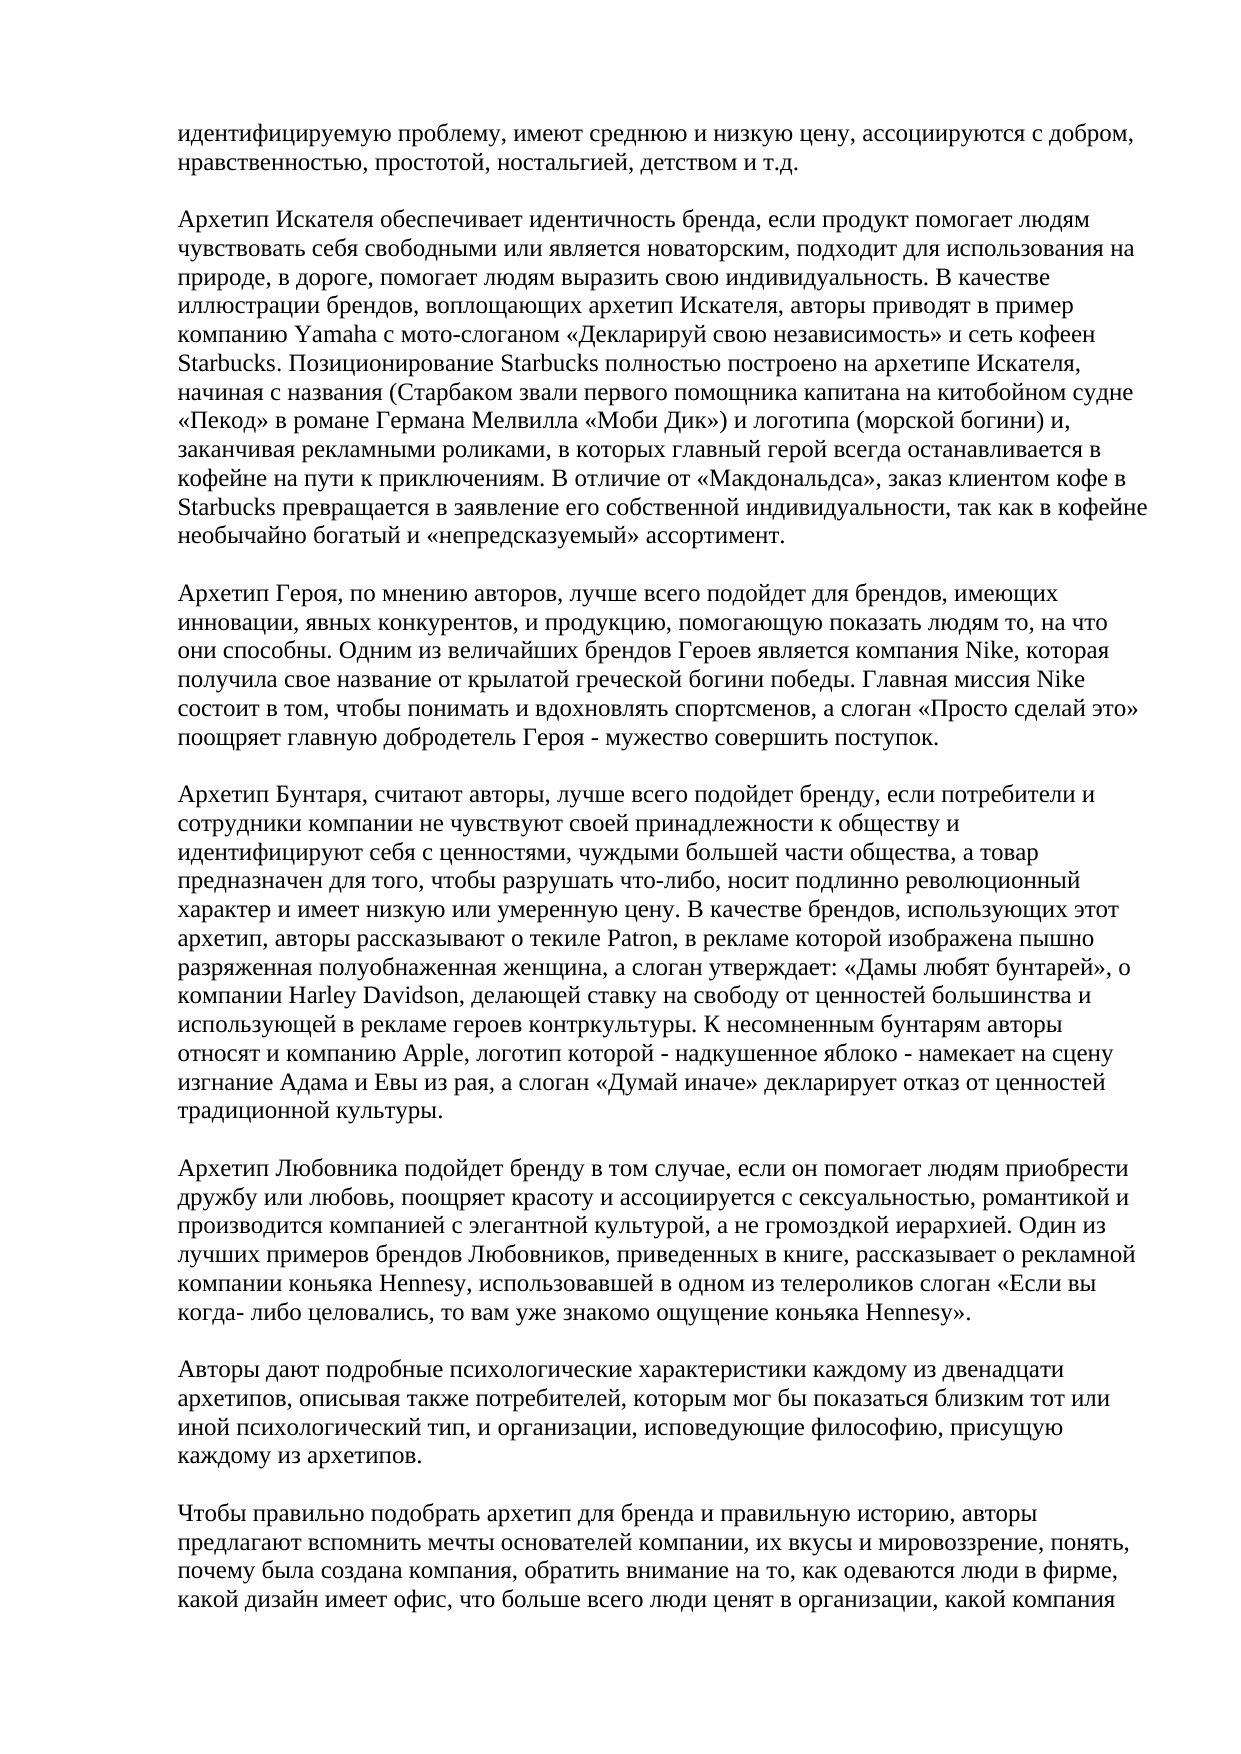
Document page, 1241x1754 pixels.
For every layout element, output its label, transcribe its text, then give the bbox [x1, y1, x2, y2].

text Архетип Бунтаря, считают авторы, лучше всего подойдет бренду, если потребители и сотрудники компании не чувствуют своей принадлежности к обществу и идентифицируют себя с ценностями, чуждыми большей части общества, а товар предназначен для того, чтобы разрушать что-либо, носит подлинно революционный характер и имеет низкую или умеренную цену. В качестве брендов, использующих этот архетип, авторы рассказывают о текиле Patron, в рекламе которой изображена пышно разряженная полуобнаженная женщина, а слоган утверждает: «Дамы любят бунтарей», о компании Harley Davidson, делающей ставку на свободу от ценностей большинства и использующей в рекламе героев контркультуры. К несомненным бунтарям авторы относят и компанию Apple, логотип которой - надкушенное яблоко - намекает на сцену изгнание Адама и Евы из рая, а слоган «Думай иначе» декларирует отказ от ценностей традиционной культуры. [177, 779, 1152, 1124]
text Архетип Любовника подойдет бренду в том случае, если он помогает людям приобрести дружбу или любовь, поощряет красоту и ассоциируется с сексуальностью, романтикой и производится компанией с элегантной культурой, а не громоздкой иерархией. Один из лучших примеров брендов Любовников, приведенных в книге, рассказывает о рекламной компании коньяка Hennesy, использовавшей в одном из телероликов слоган «Если вы когда- либо целовались, то вам уже знакомо ощущение коньяка Hennesy». [177, 1153, 1152, 1326]
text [177, 118, 1152, 176]
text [177, 1498, 1152, 1613]
text Архетип Искателя обеспечивает идентичность бренда, если продукт помогает людям чувствовать себя свободными или является новаторским, подходит для использования на природе, в дороге, помогает людям выразить свою индивидуальность. В качестве иллюстрации брендов, воплощающих архетип Искателя, авторы приводят в пример компанию Yamaha c мото-слоганом «Декларируй свою независимость» и сеть кофеен Starbucks. Позиционирование Starbucks полностью построено на архетипе Искателя, начиная с названия (Старбаком звали первого помощника капитана на китобойном судне «Пекод» в романе Германа Мелвилла «Моби Дик») и логотипа (морской богини) и, заканчивая рекламными роликами, в которых главный герой всегда останавливается в кофейне на пути к приключениям. В отличие от «Макдональдса», заказ клиентом кофе в Starbucks превращается в заявление его собственной индивидуальности, так как в кофейне необычайно богатый и «непредсказуемый» ассортимент. [177, 204, 1152, 549]
text Архетип Героя, по мнению авторов, лучше всего подойдет для брендов, имеющих инновации, явных конкурентов, и продукцию, помогающую показать людям то, на что они способны. Одним из величайших брендов Героев является компания Nikе, которая получила свое название от крылатой греческой богини победы. Главная миссия Nike состоит в том, чтобы понимать и вдохновлять спортсменов, а слоган «Просто сделай это» поощряет главную добродетель Героя - мужество совершить поступок. [177, 578, 1152, 751]
text Авторы дают подробные психологические характеристики каждому из двенадцати архетипов, описывая также потребителей, которым мог бы показаться близким тот или иной психологический тип, и организации, исповедующие философию, присущую каждому из архетипов. [177, 1354, 1152, 1469]
